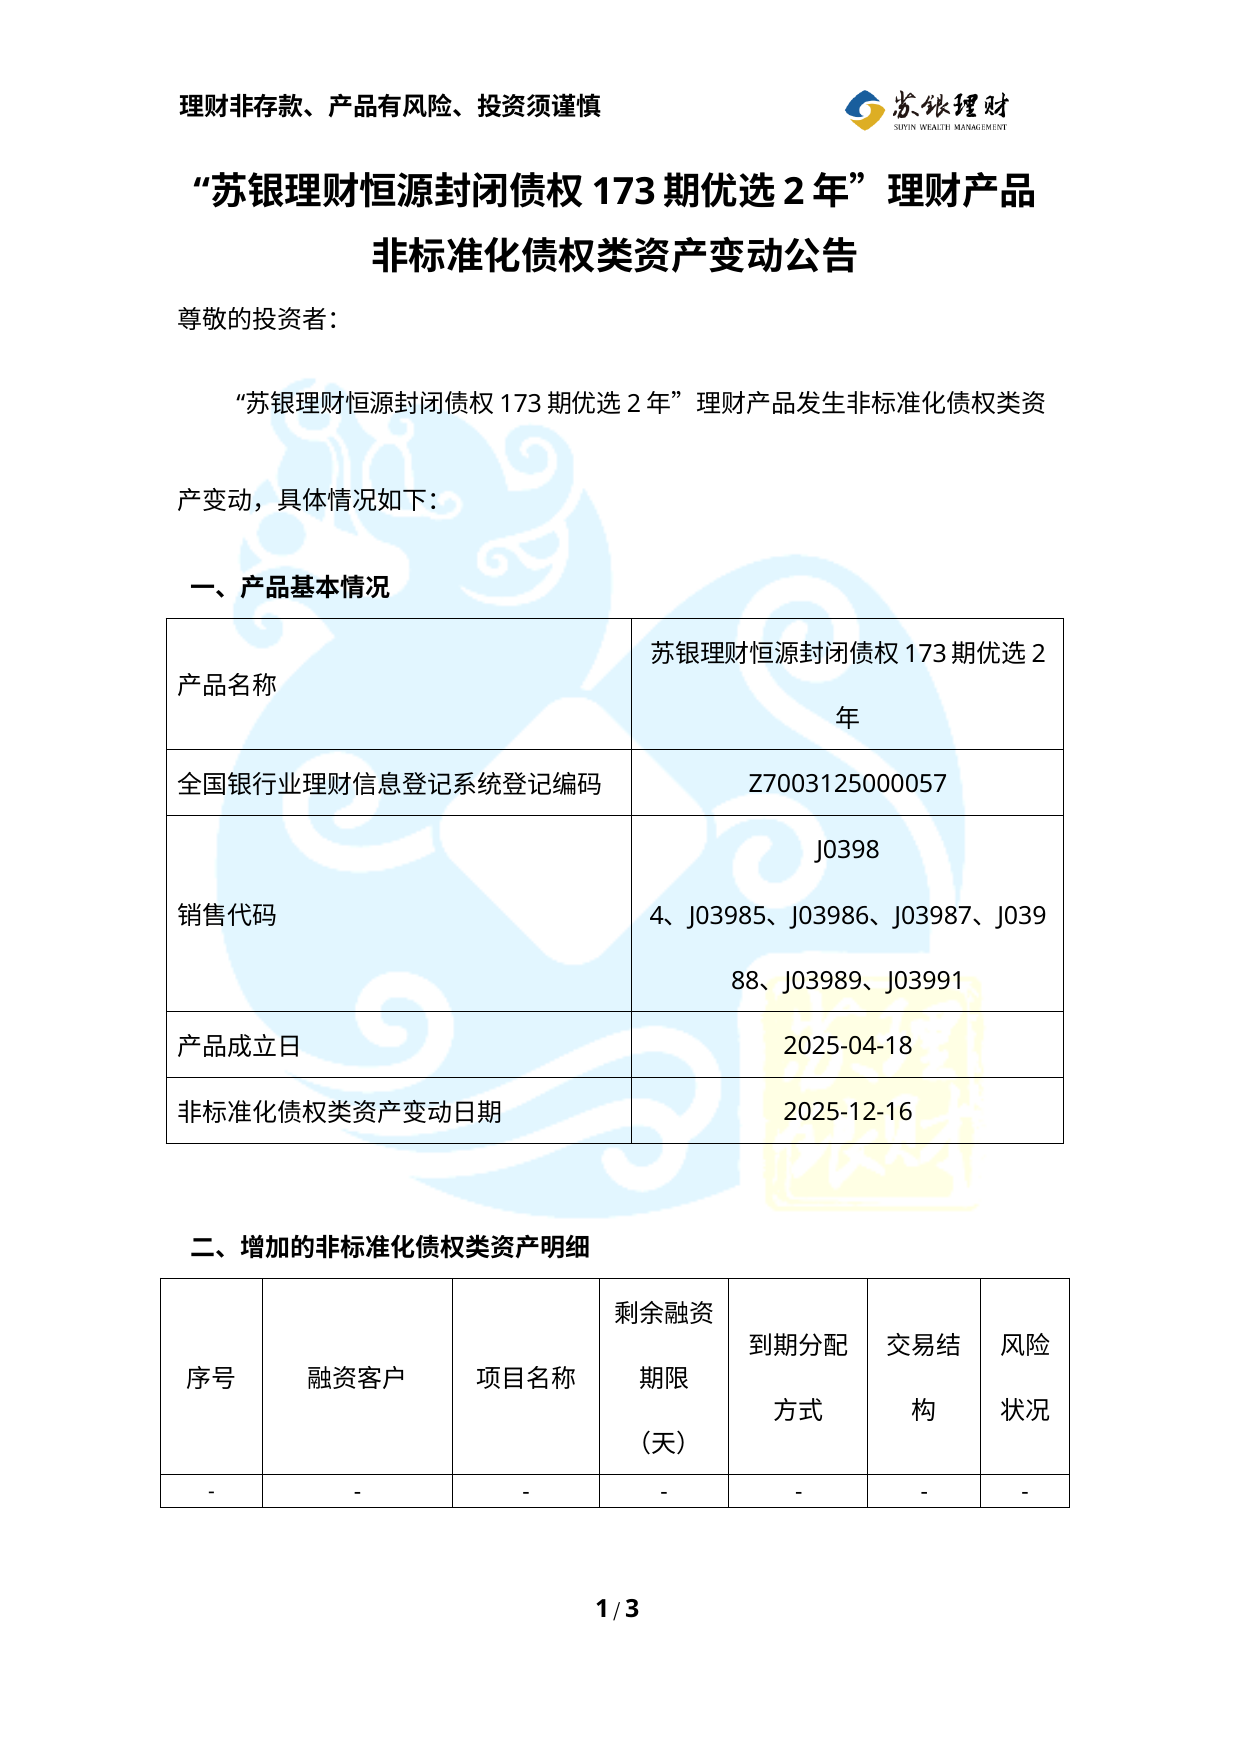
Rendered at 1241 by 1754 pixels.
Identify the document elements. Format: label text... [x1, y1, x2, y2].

subtitle 二、增加的非标准化债权类资产明细 [190, 1213, 1053, 1278]
table_cell 全国银行业理财信息登记系统登记编码 [167, 750, 631, 815]
table_header 融资客户 [263, 1279, 452, 1474]
table_cell - [868, 1475, 980, 1507]
table_cell 2025-12-16 [632, 1078, 1063, 1143]
table_cell J03984、J03985、J03986、J03987、J03988、J03989、J03991 [632, 816, 1063, 1011]
table_cell - [161, 1475, 262, 1507]
table_cell - [729, 1475, 867, 1507]
subtitle 一、产品基本情况 [190, 553, 1053, 618]
table_header 苏银理财恒源封闭债权173期优选2年 [632, 619, 1063, 749]
table_cell - [600, 1475, 728, 1507]
text “苏银理财恒源封闭债权173期优选2年”理财产品发生非标准化债权类资产变动，具体情况如下： [177, 369, 1053, 531]
picture [820, 72, 1039, 143]
table_header 风险状况 [981, 1279, 1069, 1474]
table_header 产品名称 [167, 619, 631, 749]
table_header 剩余融资期限（天） [600, 1279, 728, 1474]
table_cell 销售代码 [167, 816, 631, 1011]
table_cell - [981, 1475, 1069, 1507]
text 尊敬的投资者： [177, 286, 1053, 351]
table_cell Z7003125000057 [632, 750, 1063, 815]
table_header 到期分配方式 [729, 1279, 867, 1474]
table_cell - [453, 1475, 599, 1507]
table_header 序号 [161, 1279, 262, 1474]
table_cell - [263, 1475, 452, 1507]
text “苏银理财恒源封闭债权173期优选2年”理财产品非标准化债权类资产变动公告 [177, 156, 1053, 286]
table_cell 2025-04-18 [632, 1012, 1063, 1077]
table_cell 产品成立日 [167, 1012, 631, 1077]
table_cell 非标准化债权类资产变动日期 [167, 1078, 631, 1143]
table_header 交易结构 [868, 1279, 980, 1474]
table_header 项目名称 [453, 1279, 599, 1474]
